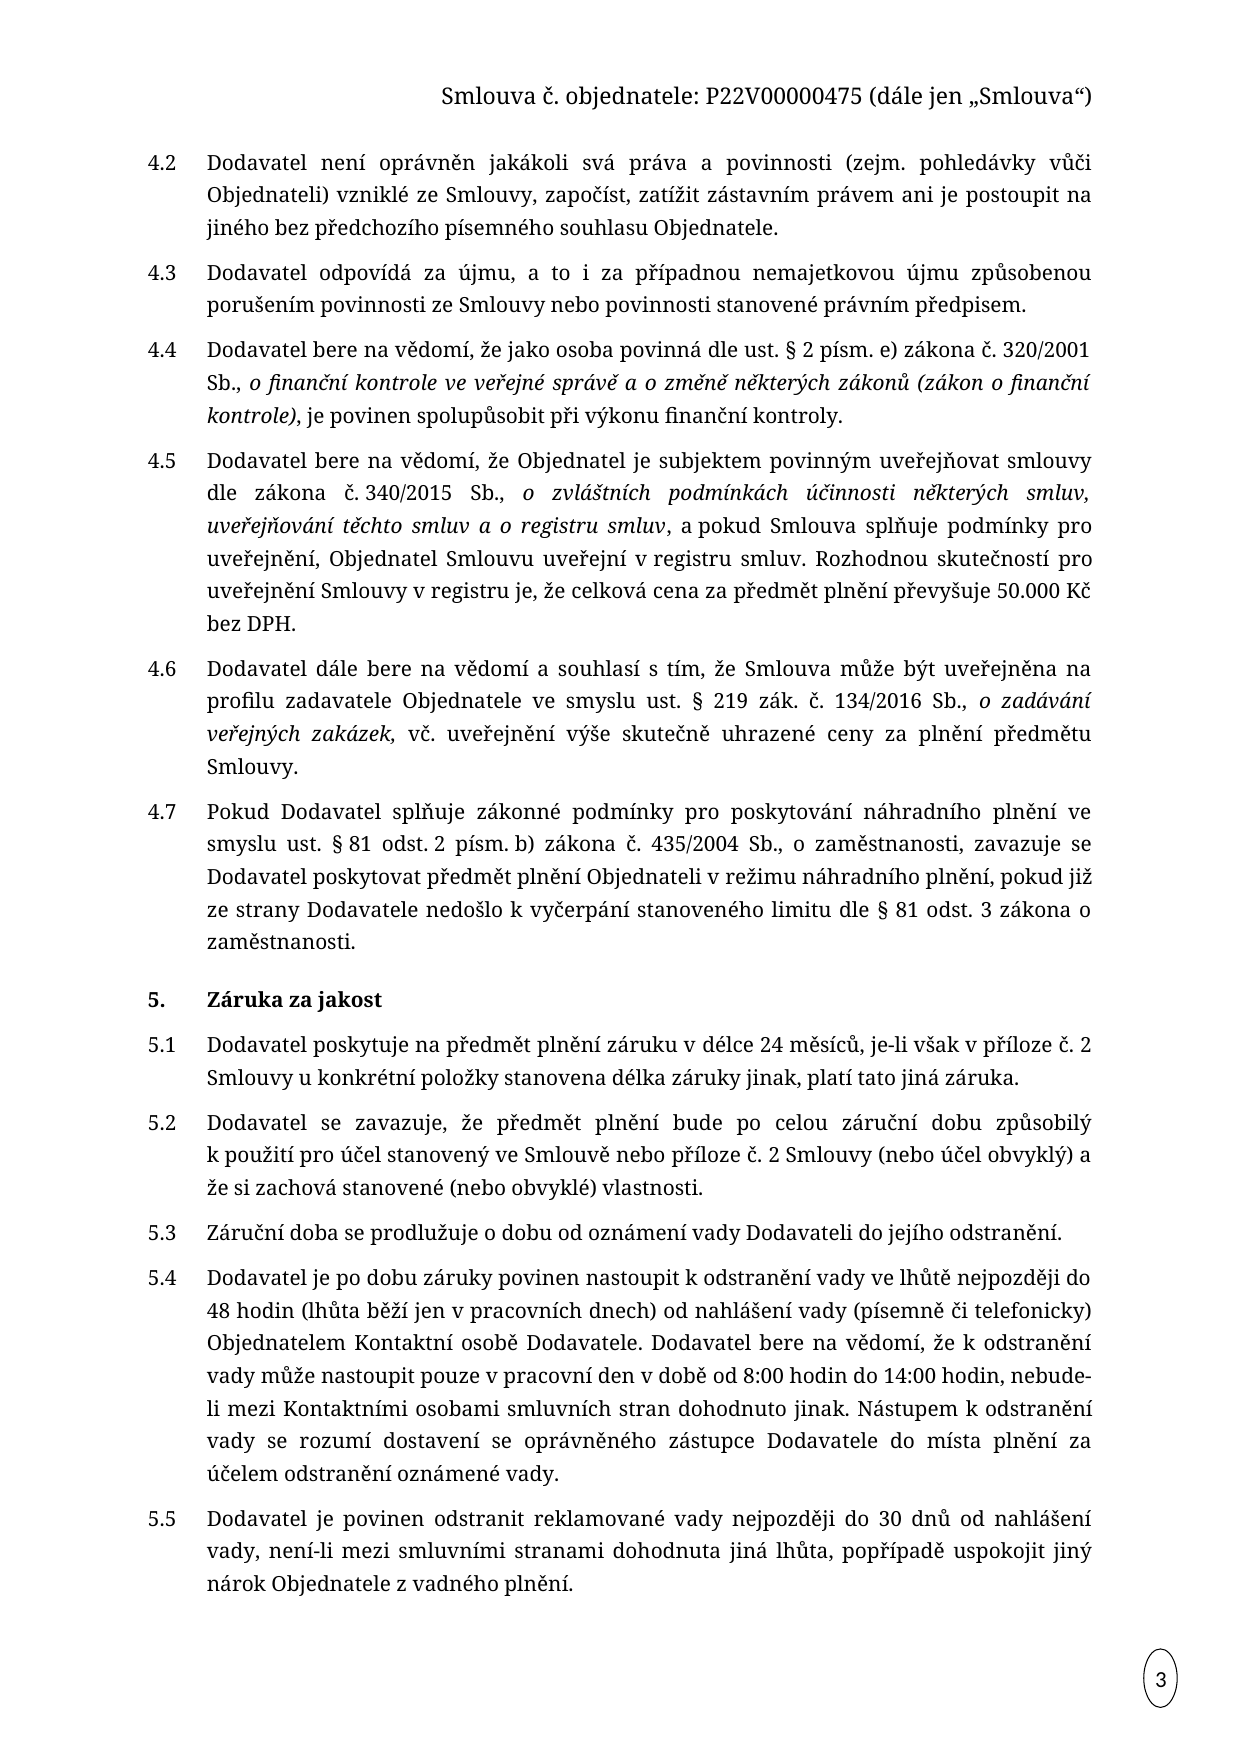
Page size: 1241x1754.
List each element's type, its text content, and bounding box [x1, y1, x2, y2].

list Dodavatel dále bere na vědomí a souhlasí s tím, že Smlouva může být uveřejněna na profilu zadavatele Objednatele ve smyslu ust. § 219 zák. č. 134/2016 Sb., o zadávání veřejných zakázek, vč. uveřejnění výše skutečně uhrazené ceny za plnění předmětu Smlouvy. [148, 654, 1093, 780]
list Dodavatel odpovídá za újmu, a to i za případnou nemajetkovou újmu způsobenou porušením povinnosti ze Smlouvy nebo povinnosti stanovené právním předpisem. [148, 258, 1093, 319]
list Dodavatel poskytuje na předmět plnění záruku v délce 24 měsíců, je-li však v příloze č. 2 Smlouvy u konkrétní položky stanovena délka záruky jinak, platí tato jiná záruka. [148, 1030, 1093, 1091]
list Dodavatel je po dobu záruky povinen nastoupit k odstranění vady ve lhůtě nejpozději do 48 hodin (lhůta běží jen v pracovních dnech) od nahlášení vady (písemně či telefonicky) Objednatelem Kontaktní osobě Dodavatele. Dodavatel bere na vědomí, že k odstranění vady může nastoupit pouze v pracovní den v době od 8:00 hodin do 14:00 hodin, nebude-li mezi Kontaktními osobami smluvních stran dohodnuto jinak. Nástupem k odstranění vady se rozumí dostavení se oprávněného zástupce Dodavatele do místa plnění za účelem odstranění oznámené vady. [148, 1263, 1093, 1487]
list Dodavatel bere na vědomí, že Objednatel je subjektem povinným uveřejňovat smlouvy dle zákona č. 340/2015 Sb., o zvláštních podmínkách účinnosti některých smluv, uveřejňování těchto smluv a o registru smluv, a pokud Smlouva splňuje podmínky pro uveřejnění, Objednatel Smlouvu uveřejní v registru smluv. Rozhodnou skutečností pro uveřejnění Smlouvy v registru je, že celková cena za předmět plnění převyšuje 50.000 Kč bez DPH. [148, 446, 1093, 637]
list Pokud Dodavatel splňuje zákonné podmínky pro poskytování náhradního plnění ve smyslu ust. § 81 odst. 2 písm. b) zákona č. 435/2004 Sb., o zaměstnanosti, zavazuje se Dodavatel poskytovat předmět plnění Objednateli v režimu náhradního plnění, pokud již ze strany Dodavatele nedošlo k vyčerpání stanoveného limitu dle § 81 odst. 3 zákona o zaměstnanosti. [148, 797, 1093, 956]
list Záruční doba se prodlužuje o dobu od oznámení vady Dodavateli do jejího odstranění. [148, 1218, 1093, 1247]
list Záruka za jakost [148, 985, 1093, 1013]
list Dodavatel je povinen odstranit reklamované vady nejpozději do 30 dnů od nahlášení vady, není-li mezi smluvními stranami dohodnuta jiná lhůta, popřípadě uspokojit jiný nárok Objednatele z vadného plnění. [148, 1504, 1093, 1598]
list Dodavatel bere na vědomí, že jako osoba povinná dle ust. § 2 písm. e) zákona č. 320/2001 Sb., o finanční kontrole ve veřejné správě a o změně některých zákonů (zákon o finanční kontrole), je povinen spolupůsobit při výkonu finanční kontroly. [148, 336, 1093, 429]
list Dodavatel není oprávněn jakákoli svá práva a povinnosti (zejm. pohledávky vůči Objednateli) vzniklé ze Smlouvy, započíst, zatížit zástavním právem ani je postoupit na jiného bez předchozího písemného souhlasu Objednatele. [148, 148, 1093, 241]
list Dodavatel se zavazuje, že předmět plnění bude po celou záruční dobu způsobilý k použití pro účel stanovený ve Smlouvě nebo příloze č. 2 Smlouvy (nebo účel obvyklý) a že si zachová stanovené (nebo obvyklé) vlastnosti. [148, 1108, 1093, 1201]
